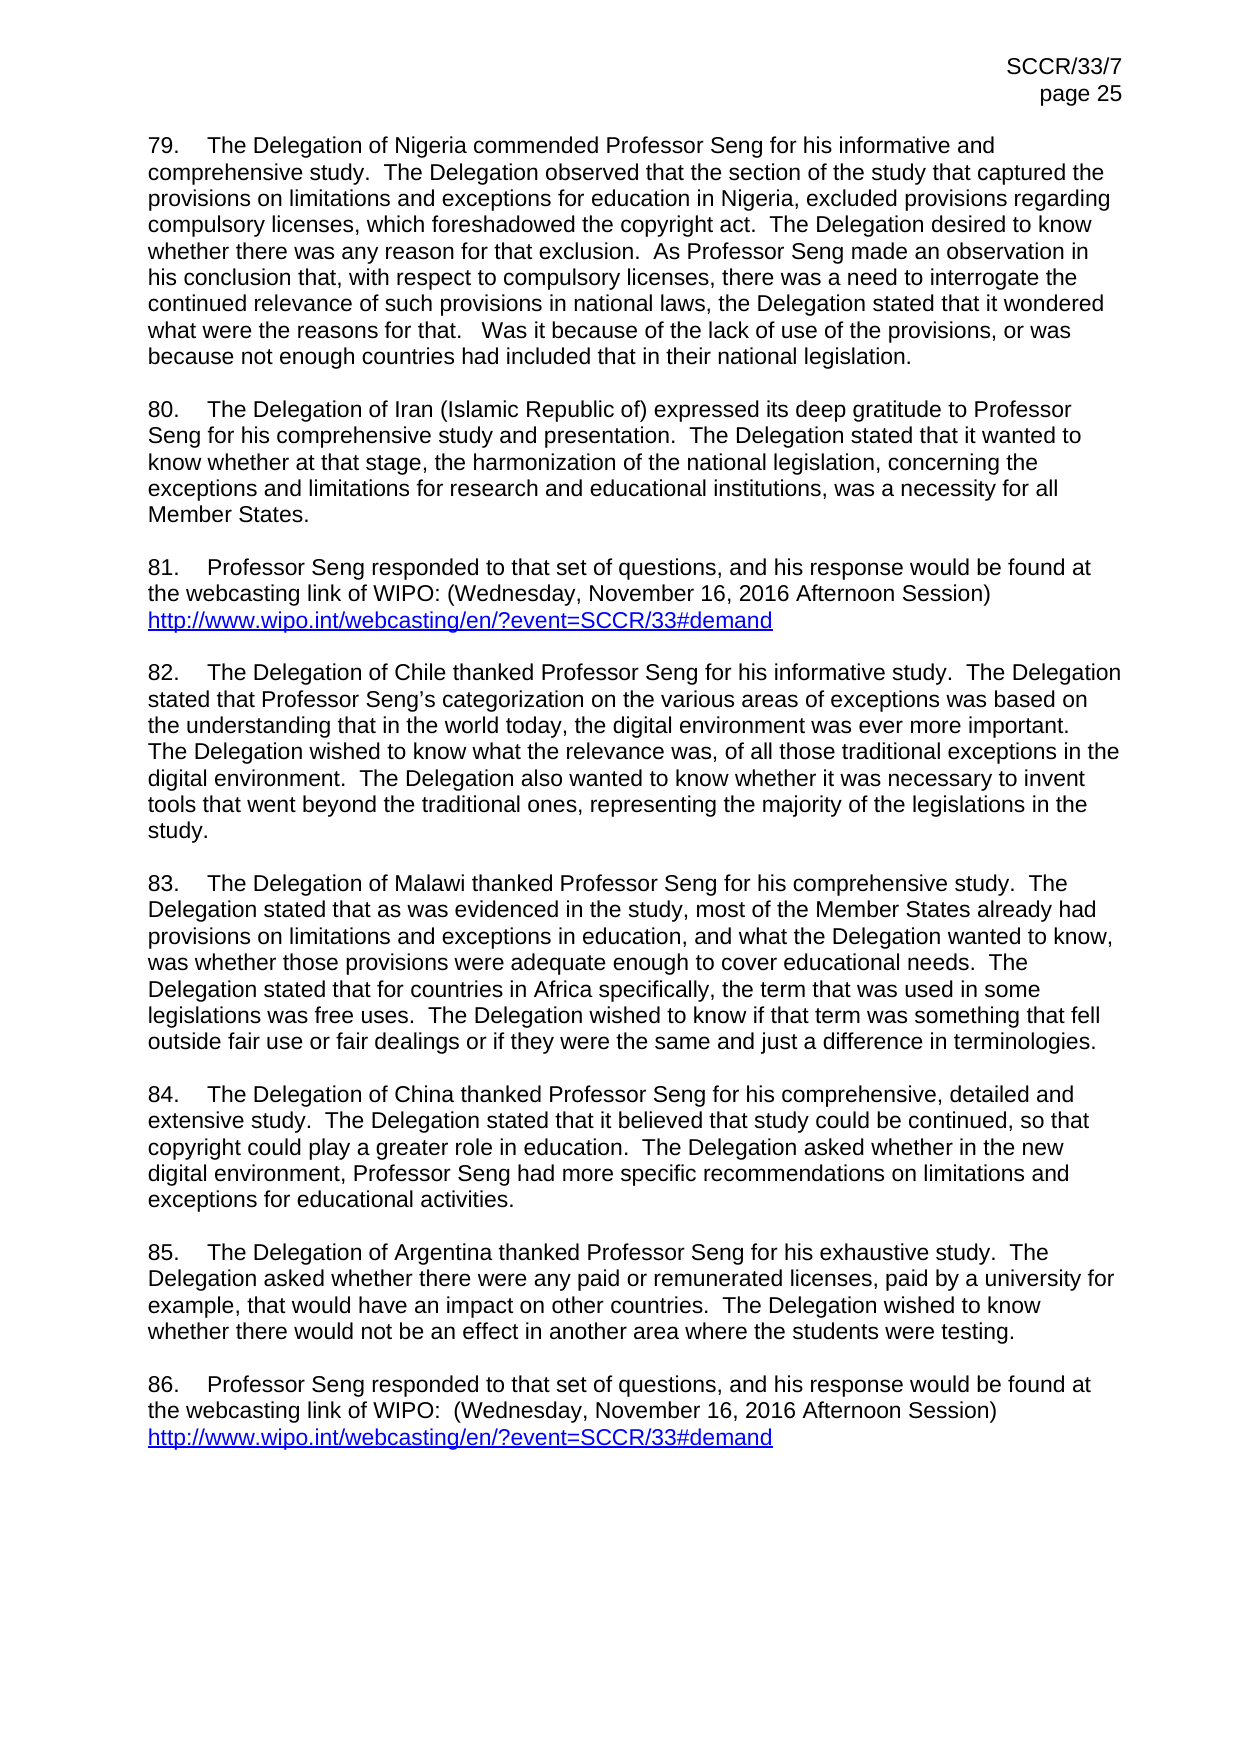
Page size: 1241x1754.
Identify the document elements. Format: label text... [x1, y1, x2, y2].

list The Delegation of Nigeria commended Professor Seng for his informative and comprehensive study. The Delegation observed that the section of the study that captured the provisions on limitations and exceptions for education in Nigeria, excluded provisions regarding compulsory licenses, which foreshadowed the copyright act. The Delegation desired to know whether there was any reason for that exclusion. As Professor Seng made an observation in his conclusion that, with respect to compulsory licenses, there was a need to interrogate the continued relevance of such provisions in national laws, the Delegation stated that it wondered what were the reasons for that. Was it because of the lack of use of the provisions, or was because not enough countries had included that in their national legislation. [148, 132, 1122, 369]
list Professor Seng responded to that set of questions, and his response would be found at the webcasting link of WIPO: (Wednesday, November 16, 2016 Afternoon Session) http://www.wipo.int/webcasting/en/?event=SCCR/33#demand [148, 1371, 1122, 1450]
list The Delegation of Argentina thanked Professor Seng for his exhaustive study. The Delegation asked whether there were any paid or remunerated licenses, paid by a university for example, that would have an impact on other countries. The Delegation wished to know whether there would not be an effect in another area where the students were testing. [148, 1239, 1122, 1344]
list Professor Seng responded to that set of questions, and his response would be found at the webcasting link of WIPO: (Wednesday, November 16, 2016 Afternoon Session) http://www.wipo.int/webcasting/en/?event=SCCR/33#demand [148, 554, 1122, 633]
list The Delegation of China thanked Professor Seng for his comprehensive, detailed and extensive study. The Delegation stated that it believed that study could be continued, so that copyright could play a greater role in education. The Delegation asked whether in the new digital environment, Professor Seng had more specific recommendations on limitations and exceptions for educational activities. [148, 1081, 1122, 1213]
list The Delegation of Chile thanked Professor Seng for his informative study. The Delegation stated that Professor Seng’s categorization on the various areas of exceptions was based on the understanding that in the world today, the digital environment was ever more important. The Delegation wished to know what the relevance was, of all those traditional exceptions in the digital environment. The Delegation also wanted to know whether it was necessary to invent tools that went beyond the traditional ones, representing the majority of the legislations in the study. [148, 659, 1122, 844]
list The Delegation of Malawi thanked Professor Seng for his comprehensive study. The Delegation stated that as was evidenced in the study, most of the Member States already had provisions on limitations and exceptions in education, and what the Delegation wanted to know, was whether those provisions were adequate enough to cover educational needs. The Delegation stated that for countries in Africa specifically, the term that was used in some legislations was free uses. The Delegation wished to know if that term was something that fell outside fair use or fair dealings or if they were the same and just a difference in terminologies. [148, 870, 1122, 1054]
list The Delegation of Iran (Islamic Republic of) expressed its deep gratitude to Professor Seng for his comprehensive study and presentation. The Delegation stated that it wanted to know whether at that stage, the harmonization of the national legislation, concerning the exceptions and limitations for research and educational institutions, was a necessity for all Member States. [148, 396, 1122, 527]
